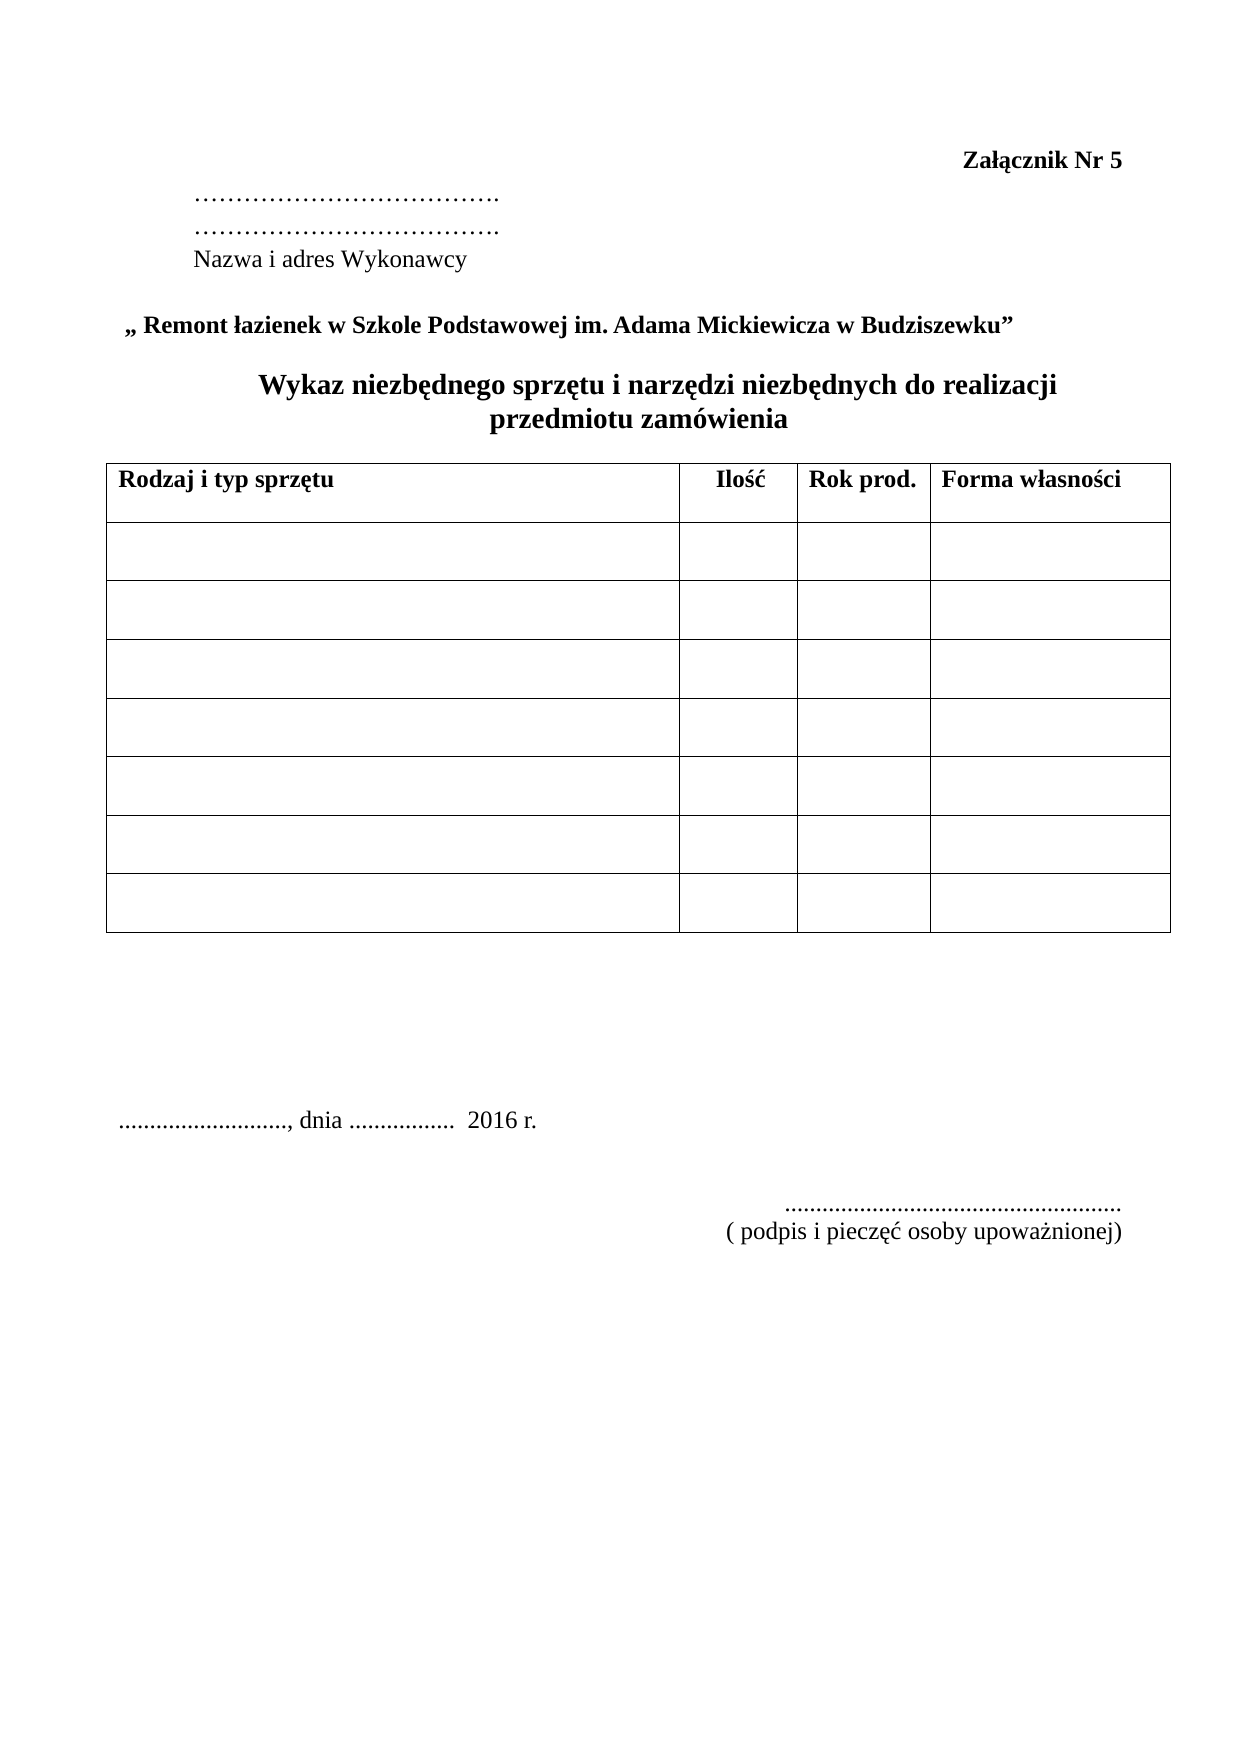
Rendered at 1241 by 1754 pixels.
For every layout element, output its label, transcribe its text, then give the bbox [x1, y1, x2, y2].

table_cell [680, 523, 797, 580]
table_cell [931, 757, 1170, 814]
table_cell [798, 757, 930, 814]
table_cell [107, 874, 679, 932]
table_cell [798, 874, 930, 932]
table_header Ilość [680, 464, 797, 522]
table_cell [798, 816, 930, 873]
table_cell [798, 640, 930, 697]
table_cell [931, 581, 1170, 639]
table_cell [680, 581, 797, 639]
table_cell [798, 581, 930, 639]
table_cell [931, 874, 1170, 932]
table_cell [798, 699, 930, 756]
text Wykaz niezbędnego sprzętu i narzędzi niezbędnych do realizacji przedmiotu zamówienia [156, 367, 1122, 434]
table_header Rodzaj i typ sprzętu [107, 464, 679, 522]
table_cell [931, 816, 1170, 873]
table_cell [107, 523, 679, 580]
table_cell [107, 581, 679, 639]
table_cell [107, 699, 679, 756]
table_cell [798, 523, 930, 580]
table_cell [680, 757, 797, 814]
table_cell [680, 874, 797, 932]
table_cell [931, 699, 1170, 756]
table_header Rok prod. [798, 464, 930, 522]
table_cell [680, 699, 797, 756]
table_cell [931, 523, 1170, 580]
list ………………………………. [193, 178, 1122, 207]
text „ Remont łazienek w Szkole Podstawowej im. Adama Mickiewicza w Budziszewku” [118, 310, 1120, 339]
table_cell [107, 816, 679, 873]
table_cell [931, 640, 1170, 697]
text ...................................................... [118, 1188, 1122, 1216]
table_header Forma własności [931, 464, 1170, 522]
text ( podpis i pieczęć osoby upoważnionej) [118, 1216, 1122, 1245]
list Załącznik Nr 5 [193, 145, 1122, 174]
table_cell [680, 816, 797, 873]
list Nazwa i adres Wykonawcy [193, 244, 1122, 273]
list ………………………………. [193, 211, 1122, 240]
table_cell [107, 757, 679, 814]
table_cell [680, 640, 797, 697]
text ..........................., dnia ................. 2016 r. [118, 1105, 1122, 1134]
table_cell [107, 640, 679, 697]
